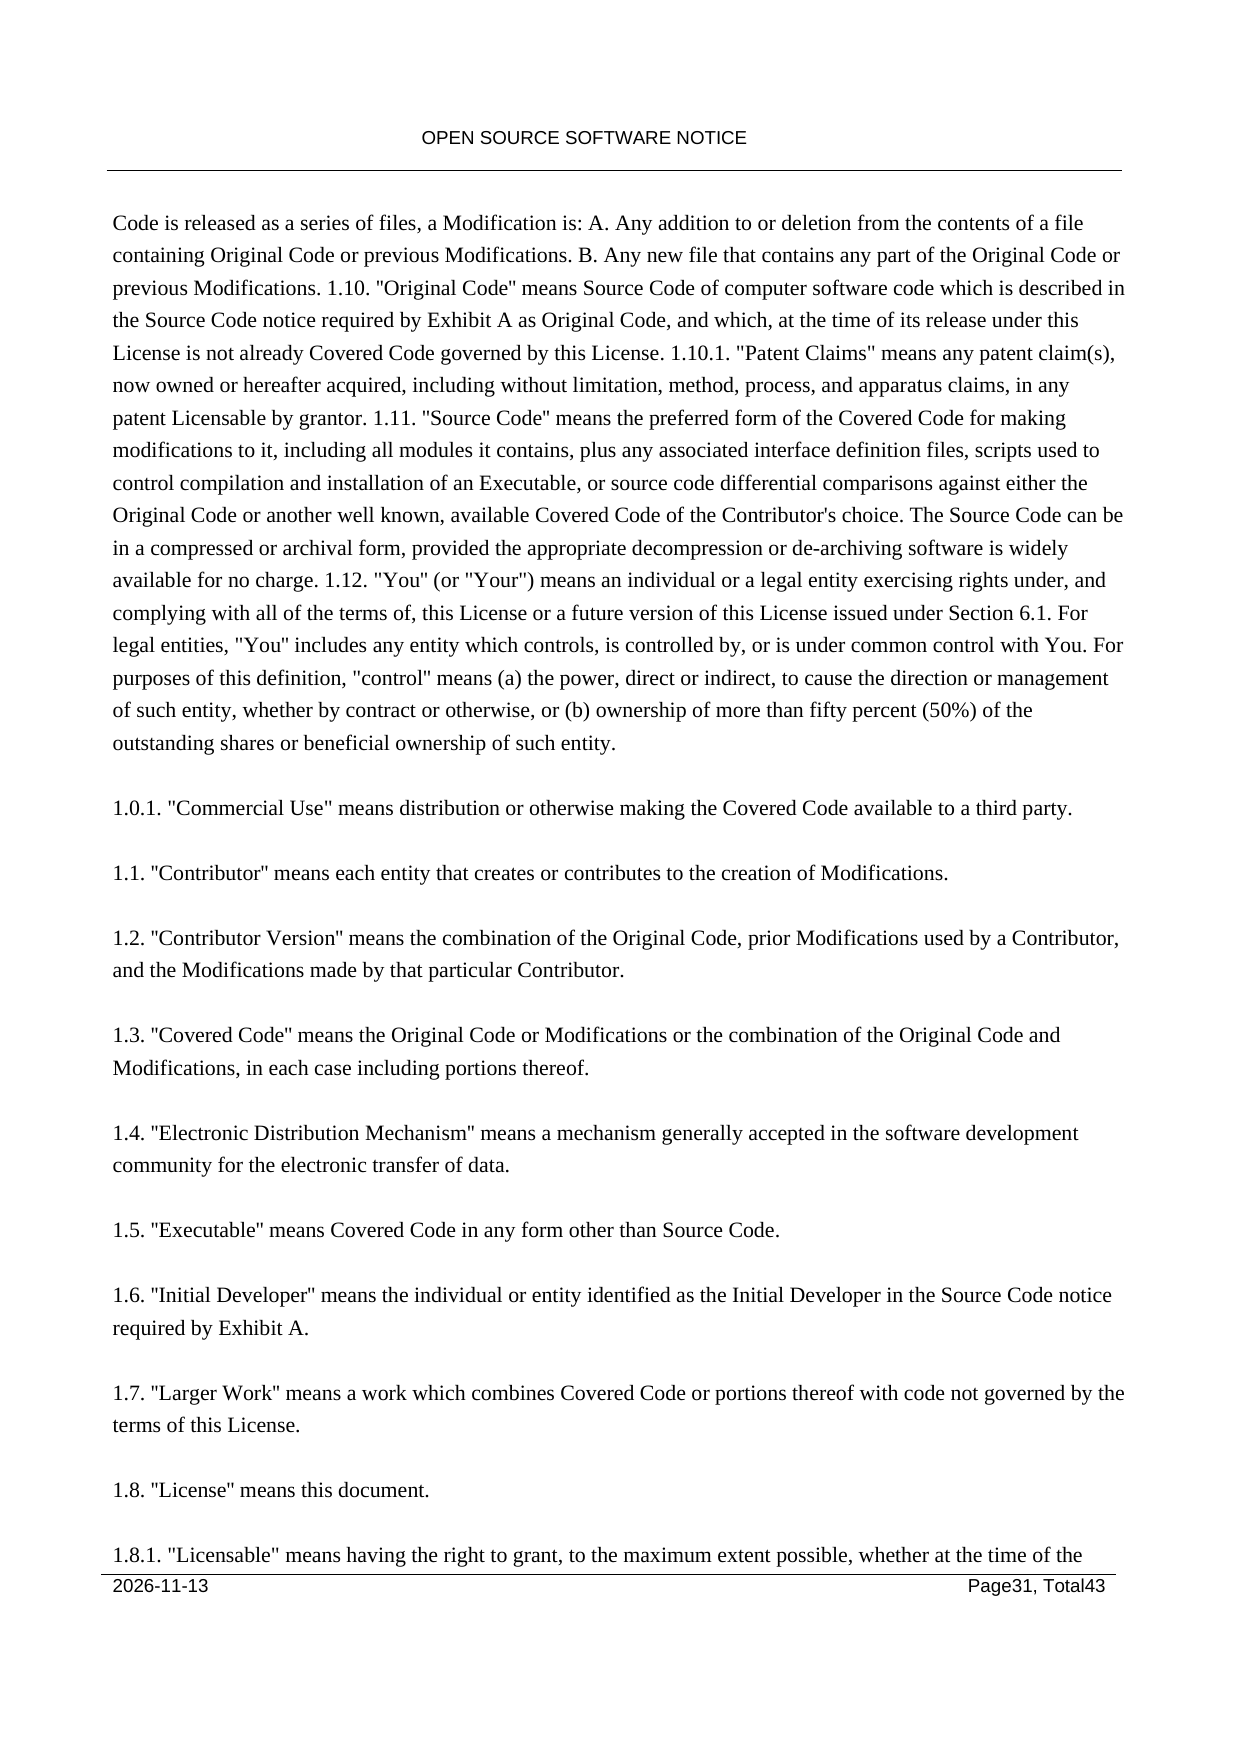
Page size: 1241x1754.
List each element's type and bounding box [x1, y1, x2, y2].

text [112, 206, 1128, 1571]
